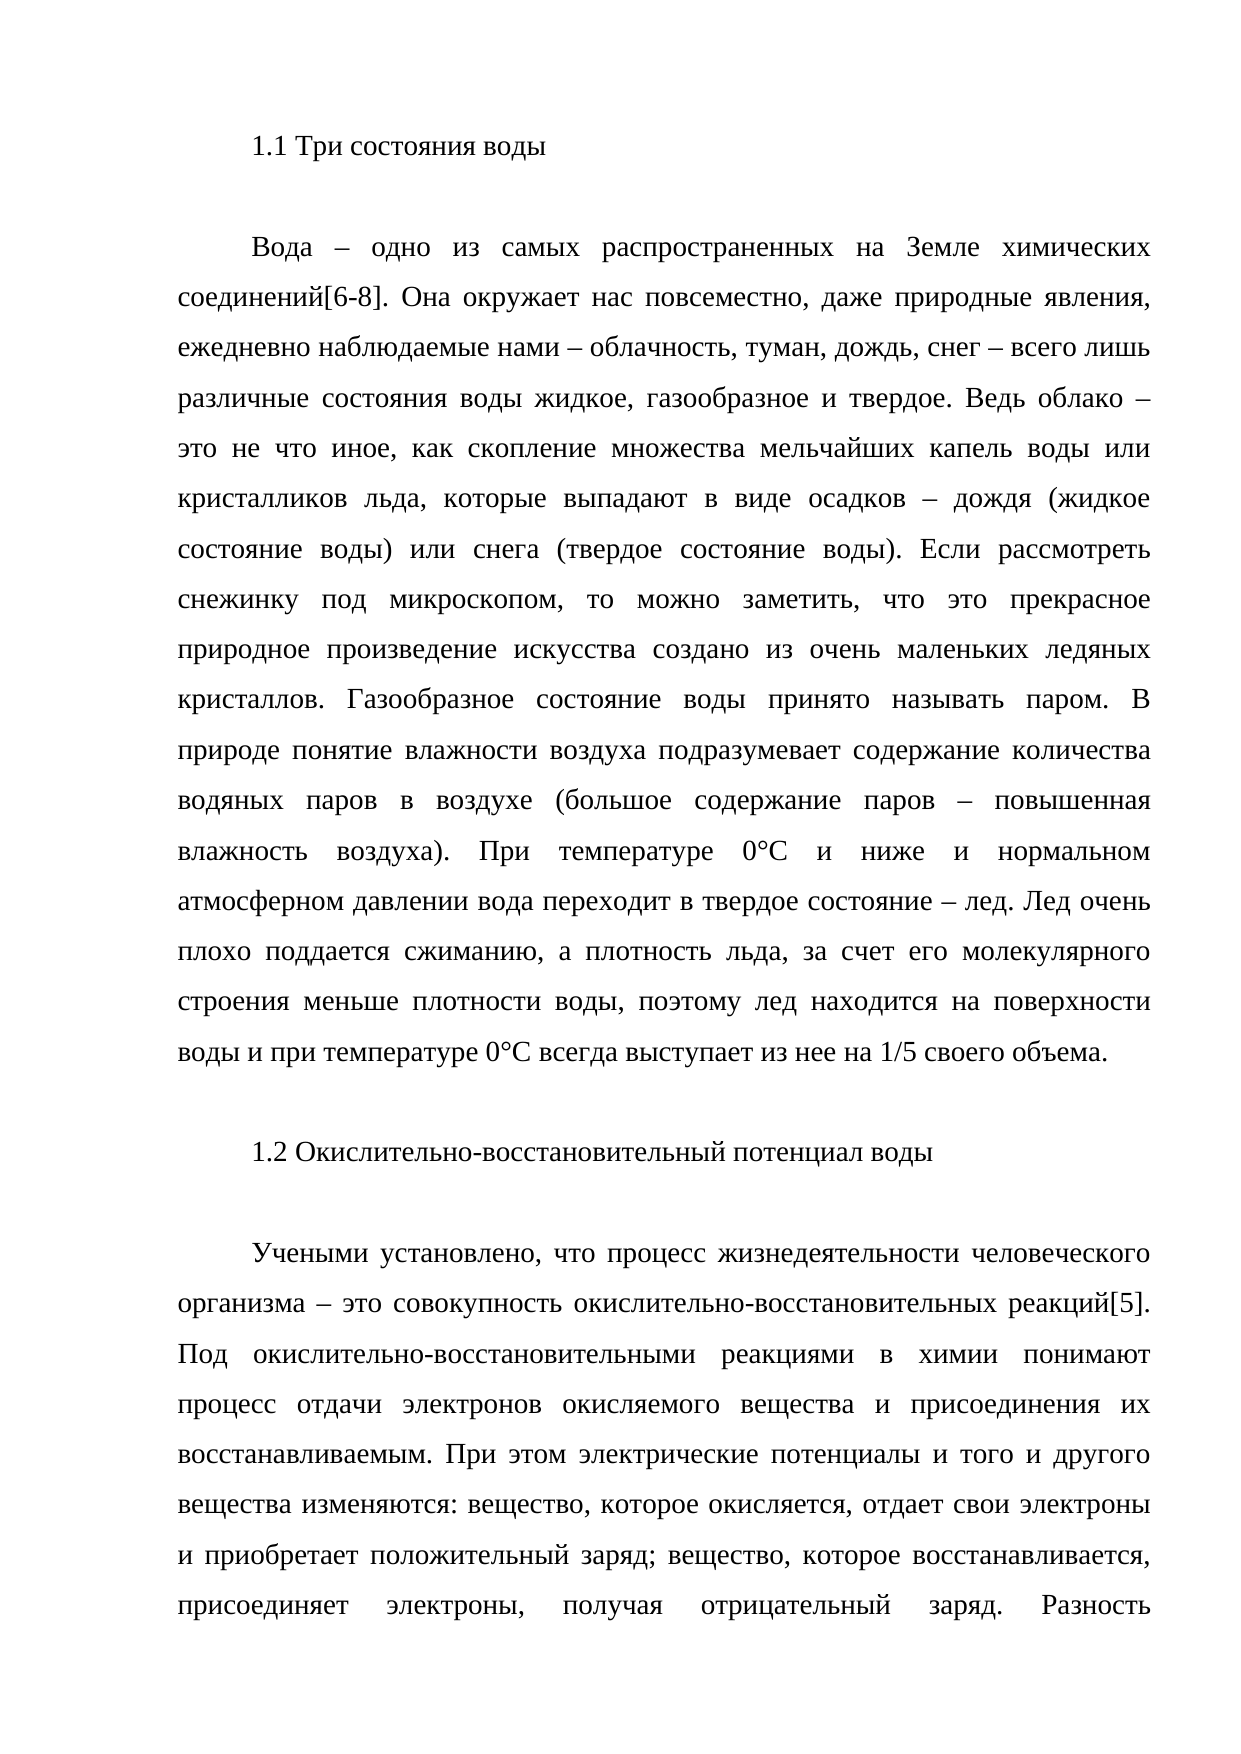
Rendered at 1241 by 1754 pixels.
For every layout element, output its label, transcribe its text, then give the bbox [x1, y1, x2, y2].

text 1.1 Три состояния воды [177, 128, 1152, 162]
text Вода – одно из самых распространенных на Земле химических соединений[6-8]. Она окружает нас повсеместно, даже природные явления, ежедневно наблюдаемые нами – облачность, туман, дождь, снег – всего лишь различные состояния воды жидкое, газообразное и твердое. Ведь облако – это не что иное, как скопление множества мельчайших капель воды или кристалликов льда, которые выпадают в виде осадков – дождя (жидкое состояние воды) или снега (твердое состояние воды). Если рассмотреть снежинку под микроскопом, то можно заметить, что это прекрасное природное произведение искусства создано из очень маленьких ледяных кристаллов. Газообразное состояние воды принято называть паром. В природе понятие влажности воздуха подразумевает содержание количества водяных паров в воздухе (большое содержание паров – повышенная влажность воздуха). При температуре 0°С и ниже и нормальном атмосферном давлении вода переходит в твердое состояние – лед. Лед очень плохо поддается сжиманию, а плотность льда, за счет его молекулярного строения меньше плотности воды, поэтому лед находится на поверхности воды и при температуре 0°С всегда выступает из нее на 1/5 своего объема. [177, 229, 1152, 1067]
text 1.2 Окислительно-восстановительный потенциал воды [177, 1134, 1152, 1168]
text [177, 1235, 1152, 1621]
